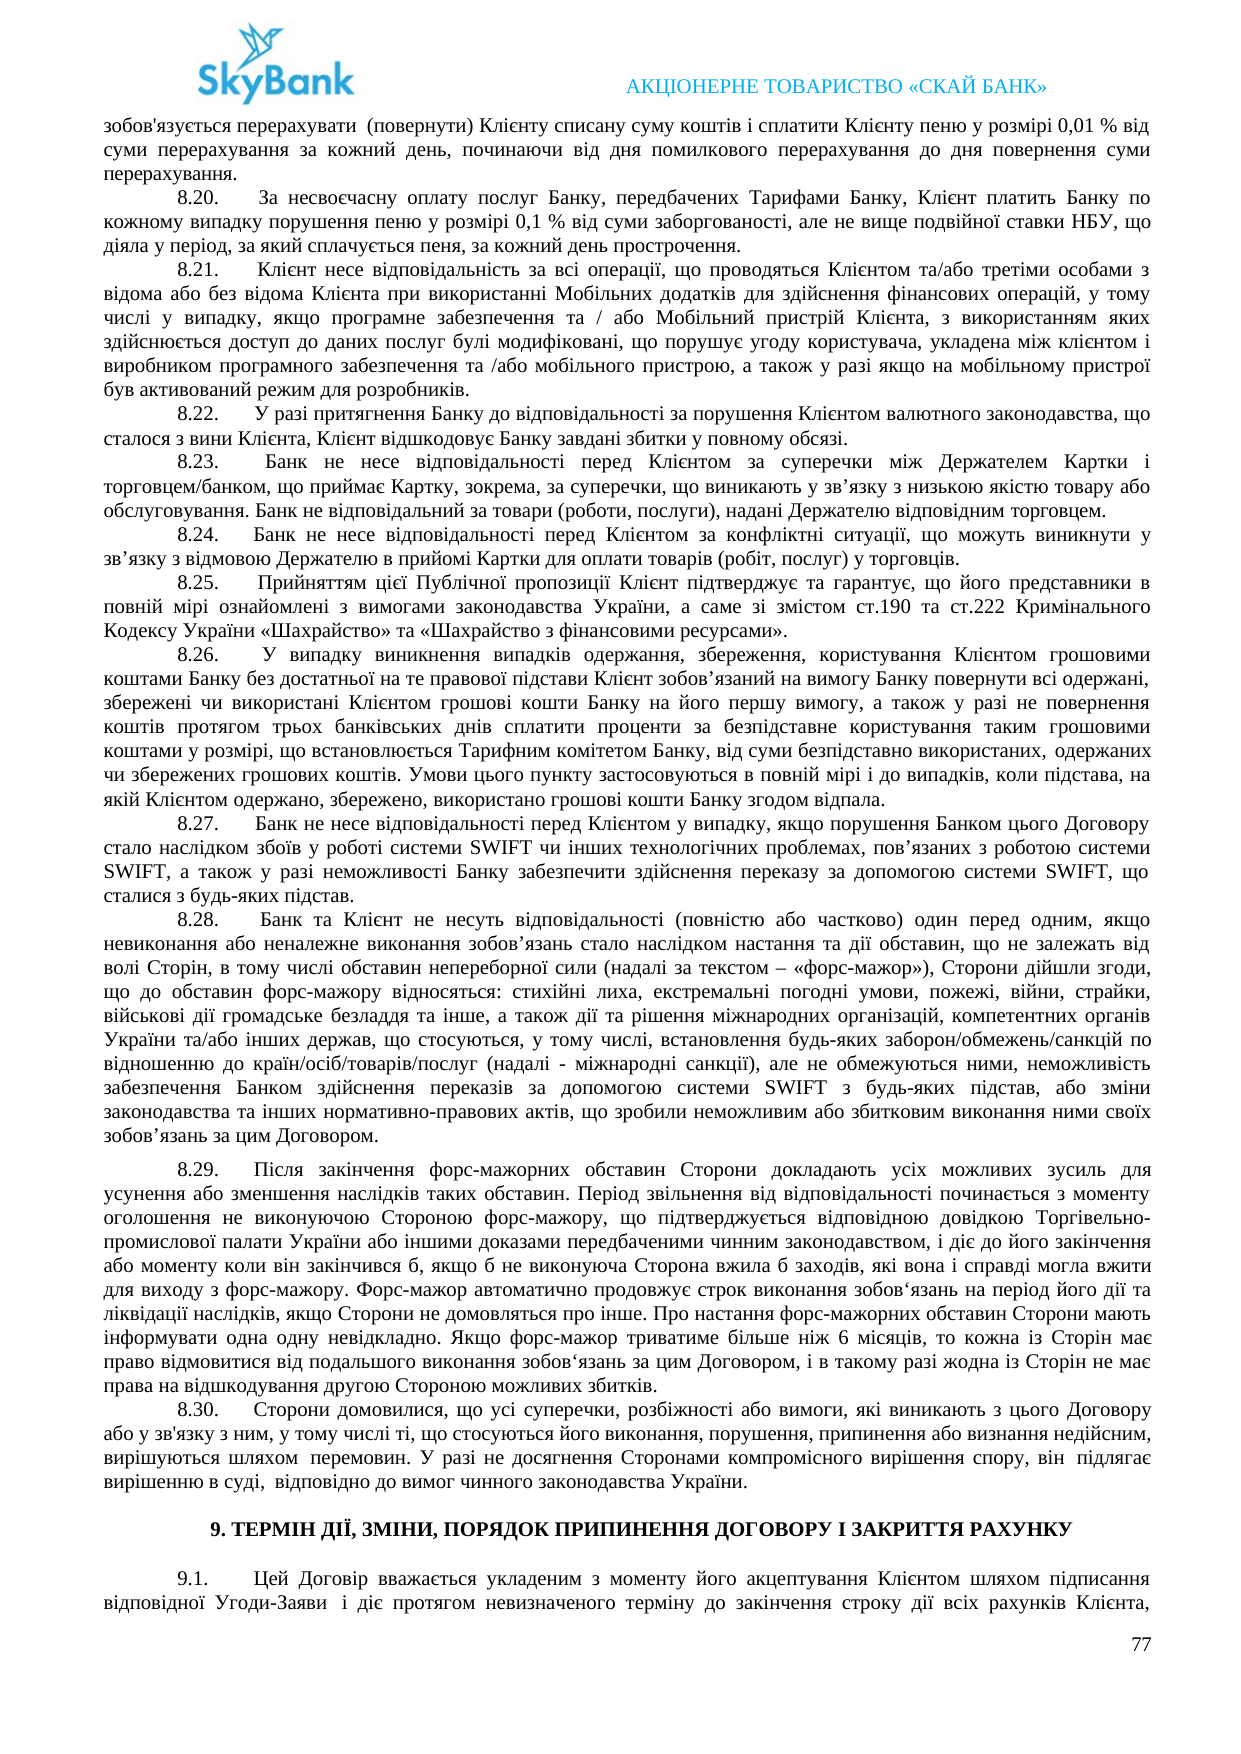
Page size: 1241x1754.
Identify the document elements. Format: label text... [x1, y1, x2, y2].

list Банк не несе відповідальності перед Клієнтом за конфліктні ситуації, що можуть виникнути у зв’язку з відмовою Держателю в прийомі Картки для оплати товарів (робіт, послуг) у торговців. [103, 522, 1151, 570]
list У випадку виникнення випадків одержання, збереження, користування Клієнтом грошовими коштами Банку без достатньої на те правової підстави Клієнт зобов’язаний на вимогу Банку повернути всі одержані, збережені чи використані Клієнтом грошові кошти Банку на його першу вимогу, а також у разі не повернення коштів протягом трьох банківських днів сплатити проценти за безпідставне користування таким грошовими коштами у розмірі, що встановлюється Тарифним комітетом Банку, від суми безпідставно використаних, одержаних чи збережених грошових коштів. Умови цього пункту застосовуються в повній мірі і до випадків, коли підстава, на якій Клієнтом одержано, збережено, використано грошові кошти Банку згодом відпала. [103, 642, 1152, 811]
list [103, 112, 1151, 185]
picture [807, 82, 814, 91]
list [103, 1566, 1151, 1614]
list Банк та Клієнт не несуть відповідальності (повністю або частково) один перед одним, якщо невиконання або неналежне виконання зобов’язань стало наслідком настання та дії обставин, що не залежать від волі Сторін, в тому числі обставин непереборної сили (надалі за текстом – «форс-мажор»), Сторони дійшли згоди, що до обставин форс-мажору відносяться: стихійні лиха, екстремальні погодні умови, пожежі, війни, страйки, військові дії громадське безладдя та інше, а також дії та рішення міжнародних організацій, компетентних органів України та/або інших держав, що стосуються, у тому числі, встановлення будь-яких заборон/обмежень/санкцій по відношенню до країн/осіб/товарів/послуг (надалі - міжнародні санкції), але не обмежуються ними, неможливість забезпечення Банком здійснення переказів за допомогою системи SWIFT з будь-яких підстав, або зміни законодавства та інших нормативно-правових актів, що зробили неможливим або збитковим виконання ними своїх зобов’язань за цим Договором. [103, 907, 1152, 1147]
list Банк не несе відповідальності перед Клієнтом у випадку, якщо порушення Банком цього Договору стало наслідком збоїв у роботі системи SWIFT чи інших технологічних проблемах, пов’язаних з роботою системи SWIFT, а також у разі неможливості Банку забезпечити здійснення переказу за допомогою системи SWIFT, що сталися з будь-яких підстав. [103, 811, 1151, 907]
list Після закінчення форс-мажорних обставин Сторони докладають усіх можливих зусиль для усунення або зменшення наслідків таких обставин. Період звільнення від відповідальності починається з моменту оголошення не виконуючою Стороною форс-мажору, що підтверджується відповідною довідкою Торгівельно- промислової палати України або іншими доказами передбаченими чинним законодавством, і діє до його закінчення або моменту коли він закінчився б, якщо б не виконуюча Сторона вжила б заходів, які вона і справді могла вжити для виходу з форс-мажору. Форс-мажор автоматично продовжує строк виконання зобов‘язань на період його дії та ліквідації наслідків, якщо Сторони не домовляться про інше. Про настання форс-мажорних обставин Сторони мають інформувати одна одну невідкладно. Якщо форс-мажор триватиме більше ніж 6 місяців, то кожна із Сторін має право відмовитися від подальшого виконання зобов‘язань за цим Договором, і в такому разі жодна із Сторін не має права на відшкодування другою Стороною можливих збитків. [103, 1156, 1152, 1397]
list У разі притягнення Банку до відповідальності за порушення Клієнтом валютного законодавства, що сталося з вини Клієнта, Клієнт відшкодовує Банку завдані збитки у повному обсязі. [103, 401, 1151, 449]
list Прийняттям цієї Публічної пропозиції Клієнт підтверджує та гарантує, що його представники в повній мірі ознайомлені з вимогами законодавства України, а саме зі змістом ст.190 та ст.222 Кримінального Кодексу України «Шахрайство» та «Шахрайство з фінансовими ресурсами». [103, 570, 1152, 642]
list Сторони домовилися, що усі суперечки, розбіжності або вимоги, які виникають з цього Договору або у зв'язку з ним, у тому числі ті, що стосуються його виконання, порушення, припинення або визнання недійсним, вирішуються шляхом перемовин. У разі не досягнення Сторонами компромісного вирішення спору, він підлягає вирішенню в суді, відповідно до вимог чинного законодавства України. [103, 1397, 1152, 1493]
subtitle ТЕРМІН ДІЇ, ЗМІНИ, ПОРЯДОК ПРИПИНЕННЯ ДОГОВОРУ І ЗАКРИТТЯ РАХУНКУ [210, 1517, 1196, 1541]
picture [197, 21, 357, 106]
list Клієнт несе відповідальність за всі операції, що проводяться Клієнтом та/або третіми особами з відома або без відома Клієнта при використанні Мобільних додатків для здійснення фінансових операцій, у тому числі у випадку, якщо програмне забезпечення та / або Мобільний пристрій Клієнта, з використанням яких здійснюється доступ до даних послуг булі модифіковані, що порушує угоду користувача, укладена між клієнтом і виробником програмного забезпечення та /або мобільного пристрою, а також у разі якщо на мобільному пристрої був активований режим для розробників. [103, 257, 1151, 401]
list Банк не несе відповідальності перед Клієнтом за суперечки між Держателем Картки і торговцем/банком, що приймає Картку, зокрема, за суперечки, що виникають у зв’язку з низькою якістю товару або обслуговування. Банк не відповідальний за товари (роботи, послуги), надані Держателю відповідним торговцем. [103, 449, 1152, 522]
picture [627, 82, 634, 91]
list За несвоєчасну оплату послуг Банку, передбачених Тарифами Банку, Клієнт платить Банку по кожному випадку порушення пеню у розмірі 0,1 % від суми заборгованості, але не вище подвійної ставки НБУ, що діяла у період, за який сплачується пеня, за кожний день прострочення. [103, 185, 1151, 257]
